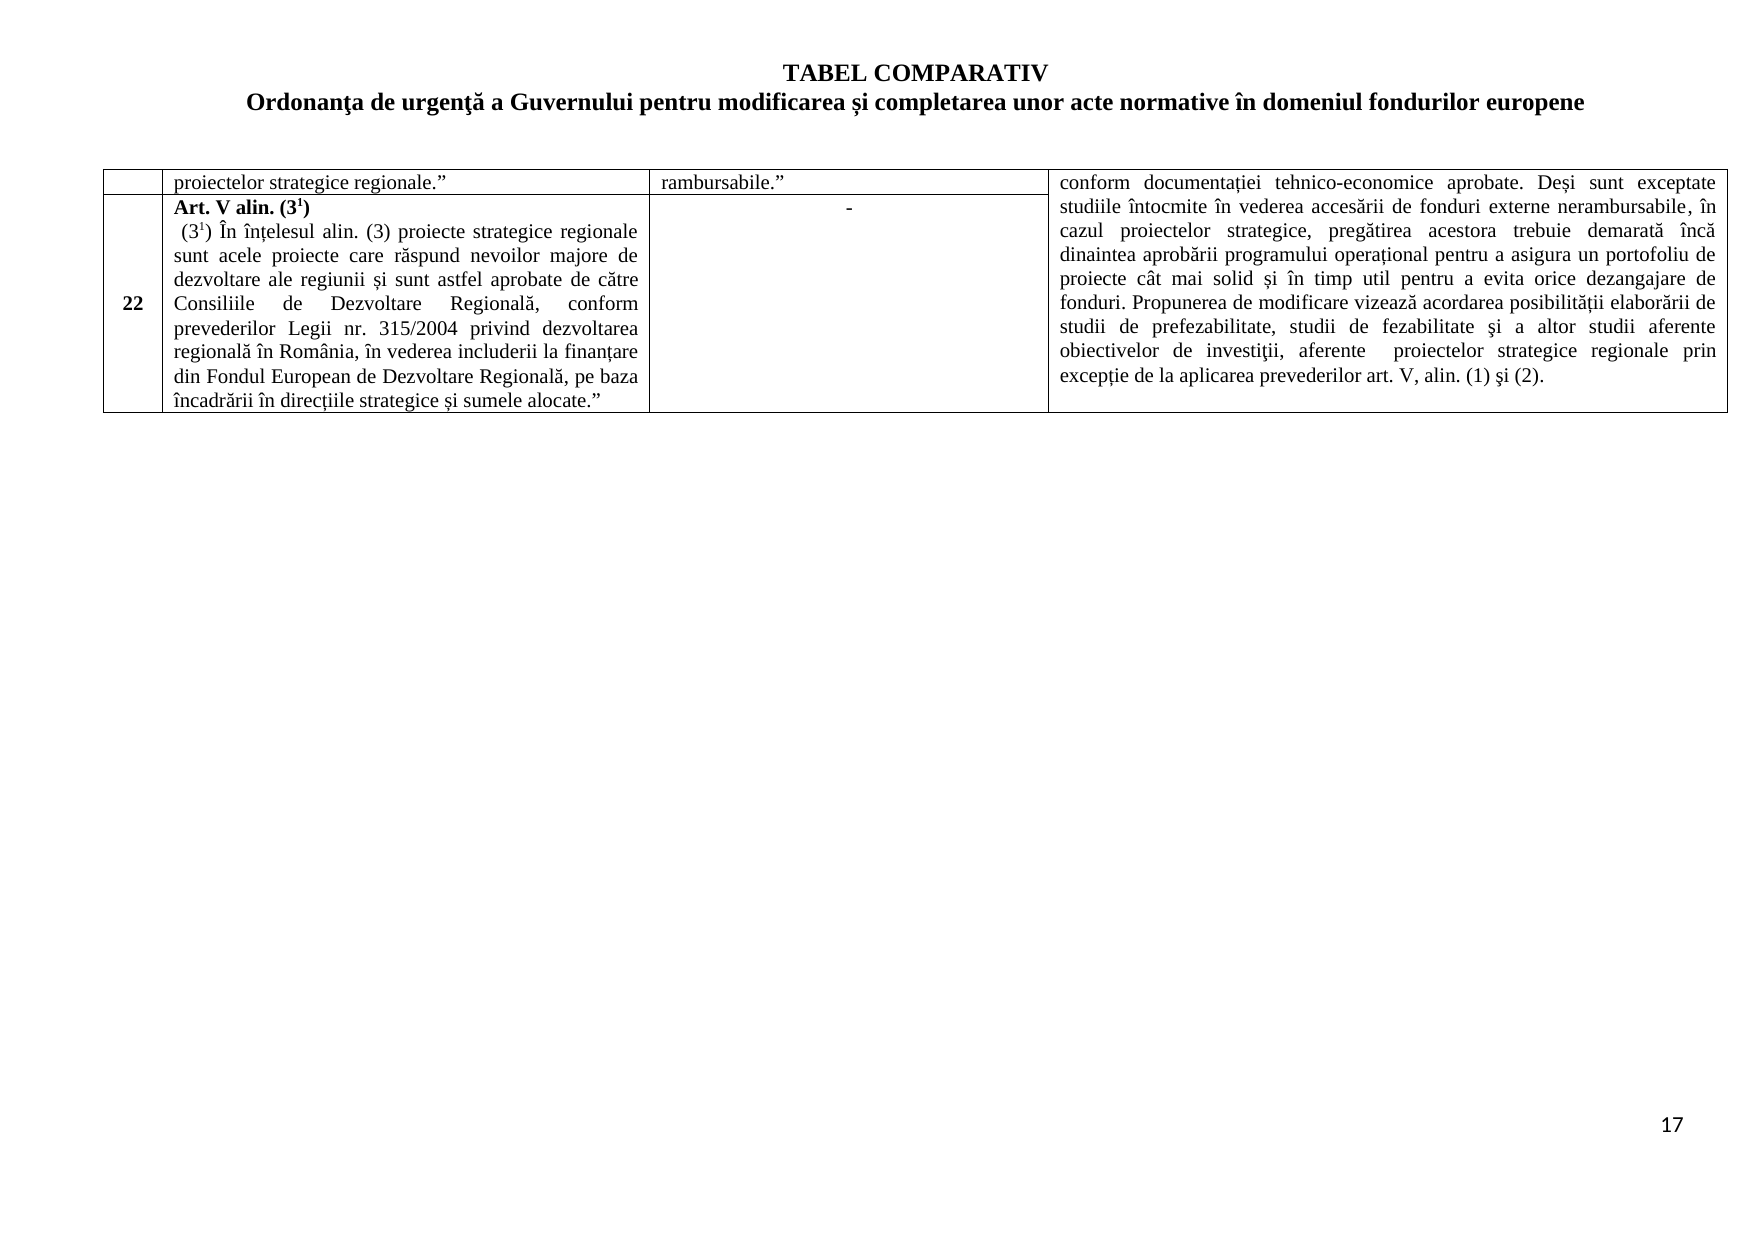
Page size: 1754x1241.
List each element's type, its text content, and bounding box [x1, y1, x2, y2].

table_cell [1049, 170, 1727, 412]
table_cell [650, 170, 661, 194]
table_cell Art. V alin. (31) (31) În înțelesul alin. (3) proiecte strategice regionale sunt acele proiecte care răspund nevoilor majore de dezvoltare ale regiunii și sunt astfel aprobate de către Consiliile de Dezvoltare Regională, conform prevederilor Legii nr. 315/2004 privind dezvoltarea regională în România, ȋn vederea includerii la finanțare din Fondul European de Dezvoltare Regională, pe baza încadrării în direcțiile strategice și sumele alocate.” [163, 195, 649, 412]
table_cell 22 [104, 195, 162, 412]
table_cell - [650, 195, 1048, 412]
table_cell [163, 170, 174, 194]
table_cell 21 [104, 170, 162, 194]
